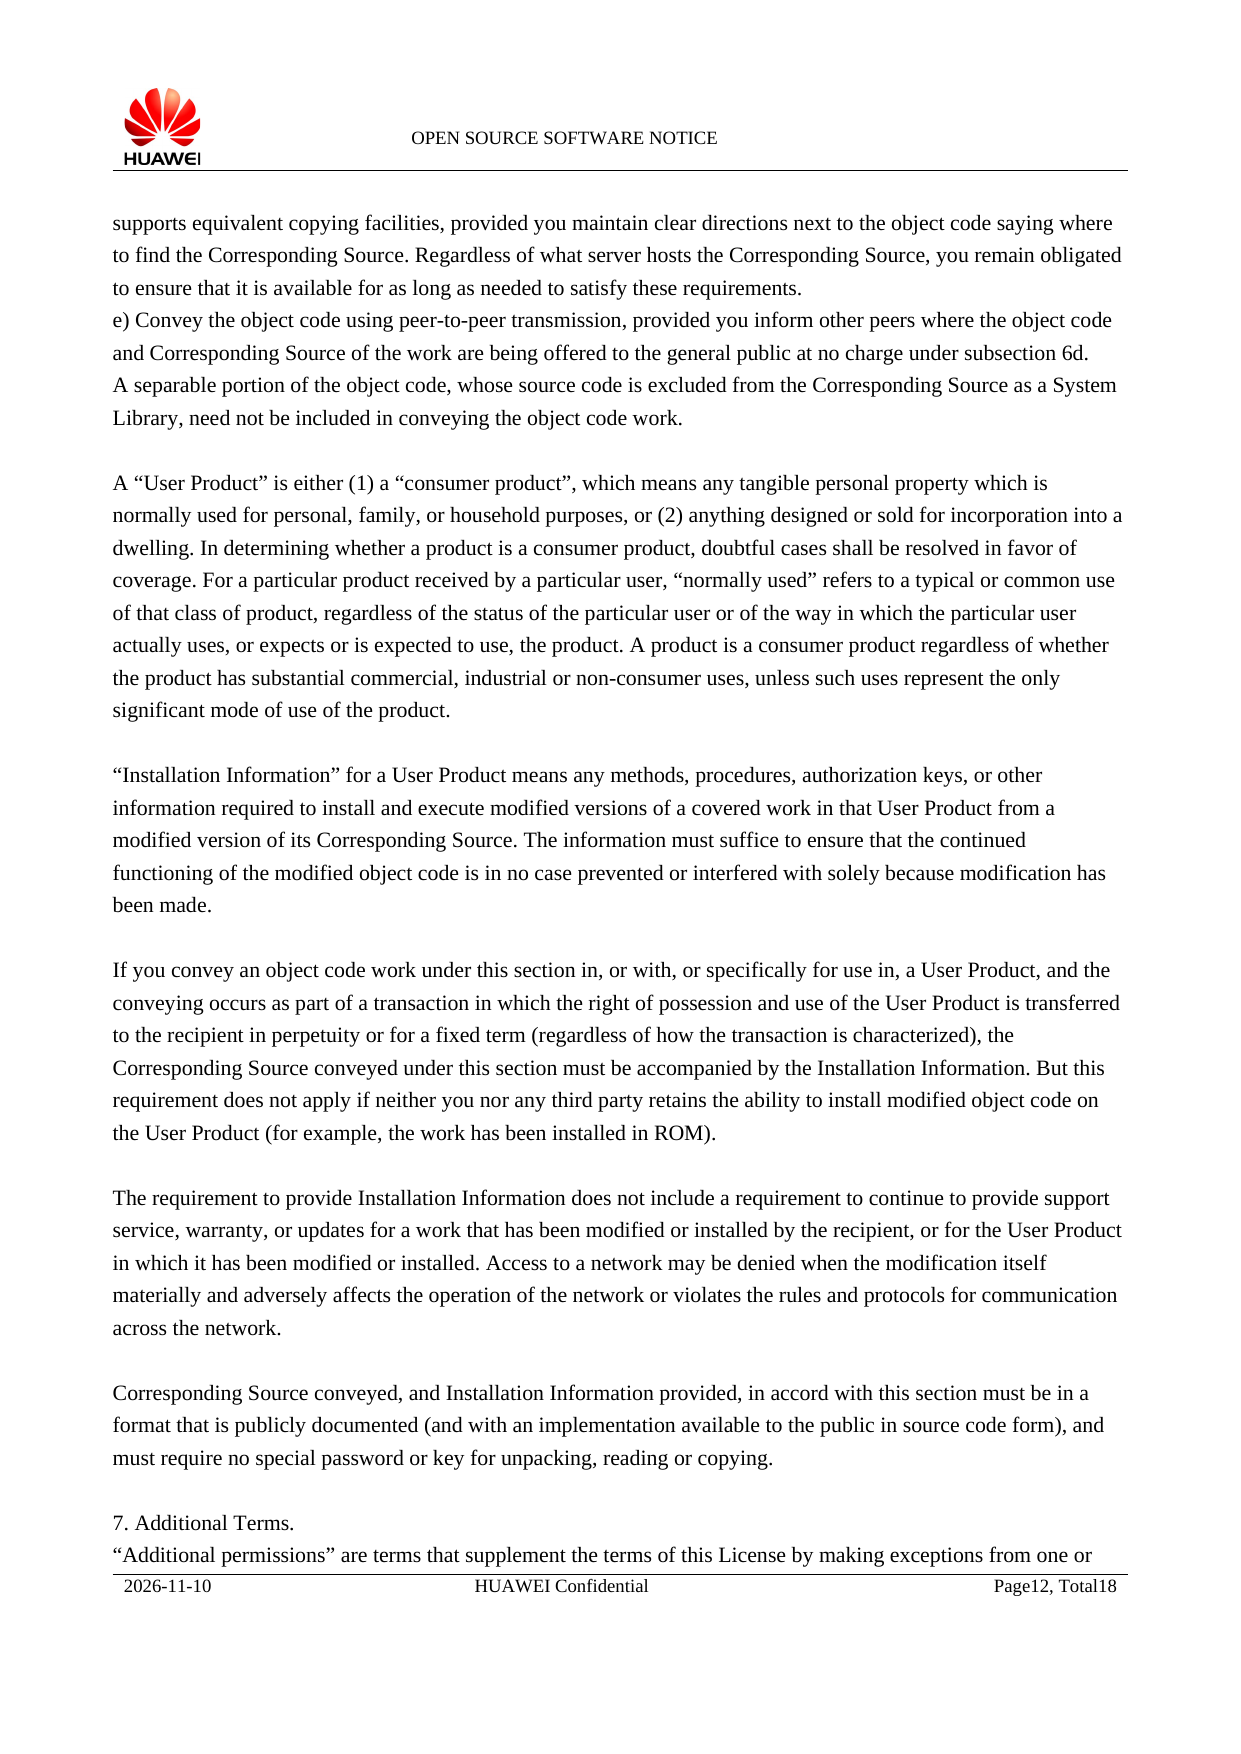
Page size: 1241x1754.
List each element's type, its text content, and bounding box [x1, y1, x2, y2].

picture [124, 88, 201, 165]
